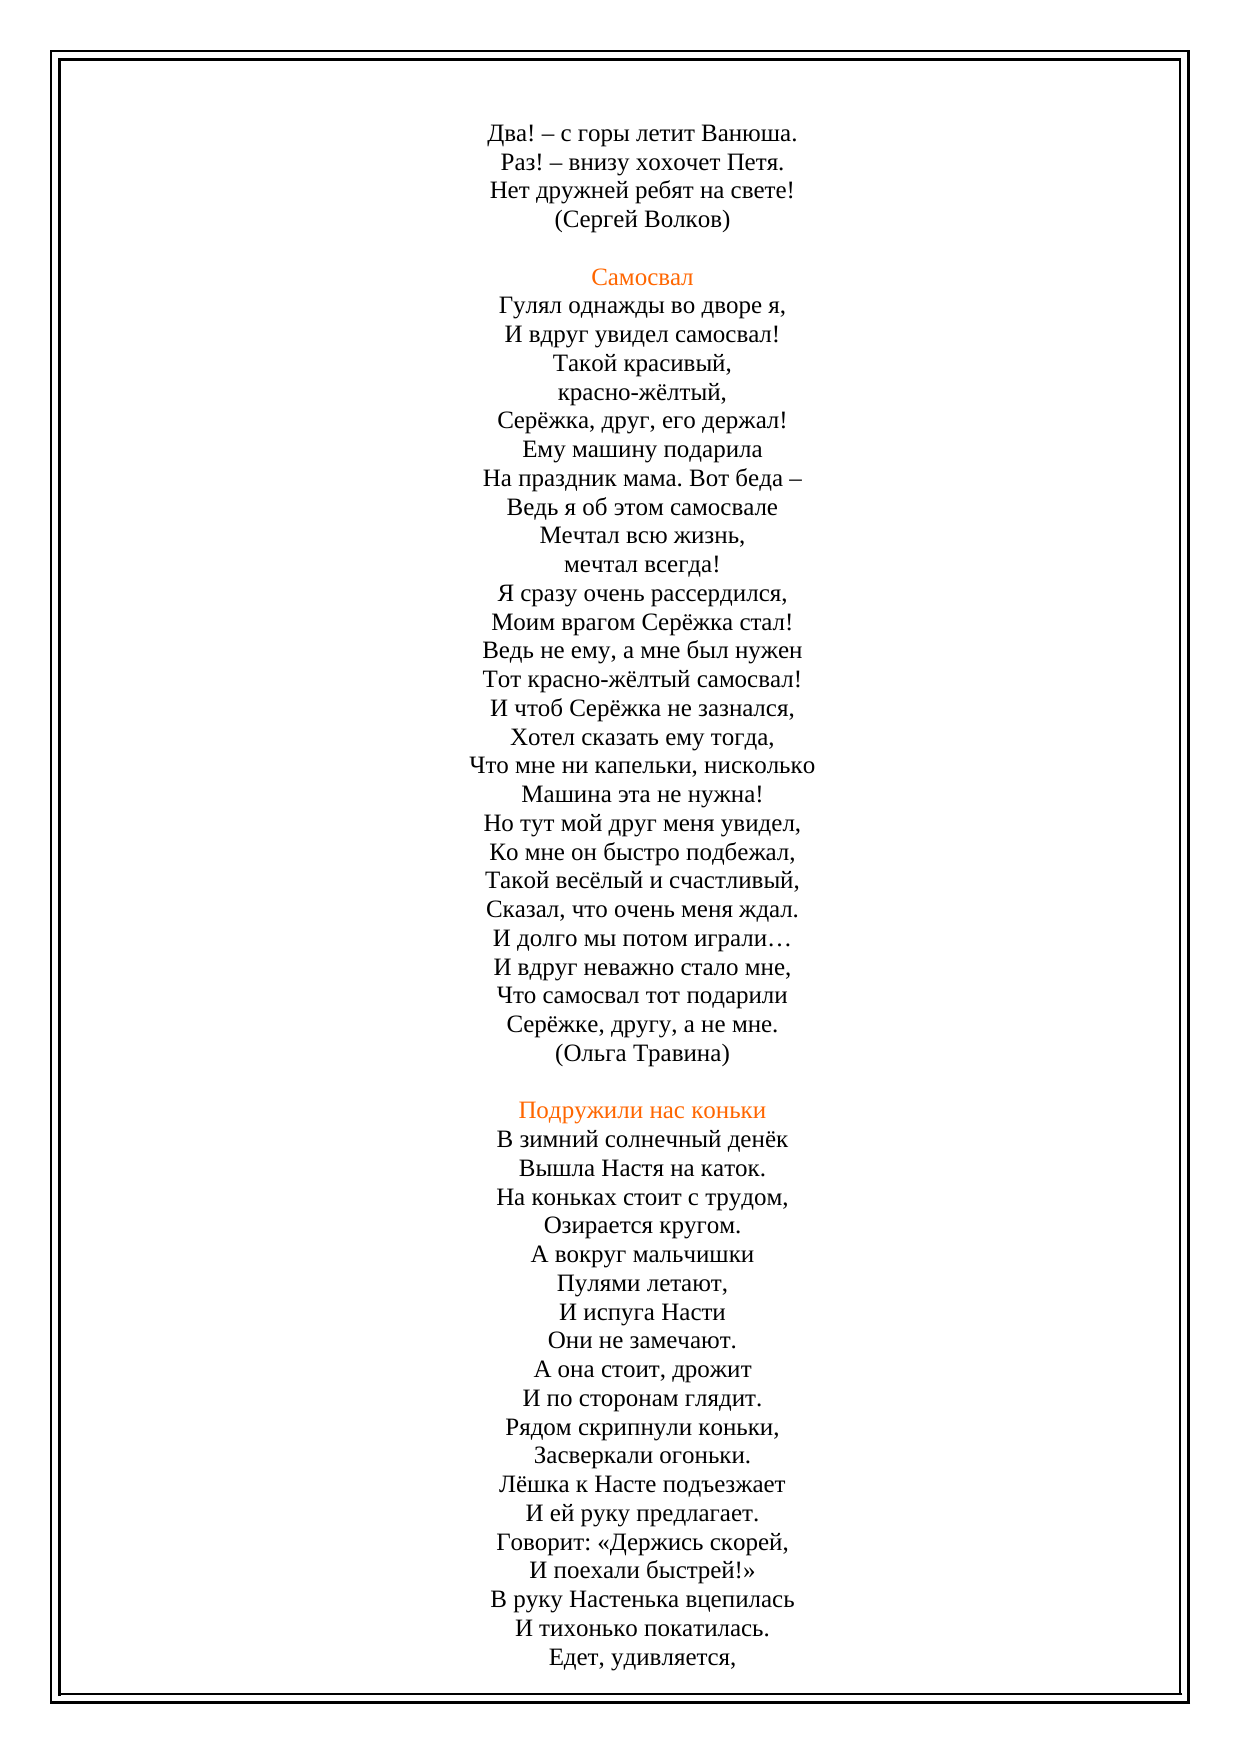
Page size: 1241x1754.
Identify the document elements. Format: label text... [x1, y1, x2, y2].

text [133, 1096, 1152, 1671]
text Самосвал Гулял однажды во дворе я, И вдруг увидел самосвал! Такой красивый, красно-жёлтый, Серёжка, друг, его держал! Ему машину подарила На праздник мама. Вот беда – Ведь я об этом самосвале Мечтал всю жизнь, мечтал всегда! Я сразу очень рассердился, Моим врагом Серёжка стал! Ведь не ему, а мне был нужен Тот красно-жёлтый самосвал! И чтоб Серёжка не зазнался, Хотел сказать ему тогда, Что мне ни капельки, нисколько Машина эта не нужна! Но тут мой друг меня увидел, Ко мне он быстро подбежал, Такой весёлый и счастливый, Сказал, что очень меня ждал. И долго мы потом играли… И вдруг неважно стало мне, Что самосвал тот подарили Серёжке, другу, а не мне. (Ольга Травина) [133, 262, 1152, 1067]
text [133, 118, 1152, 233]
